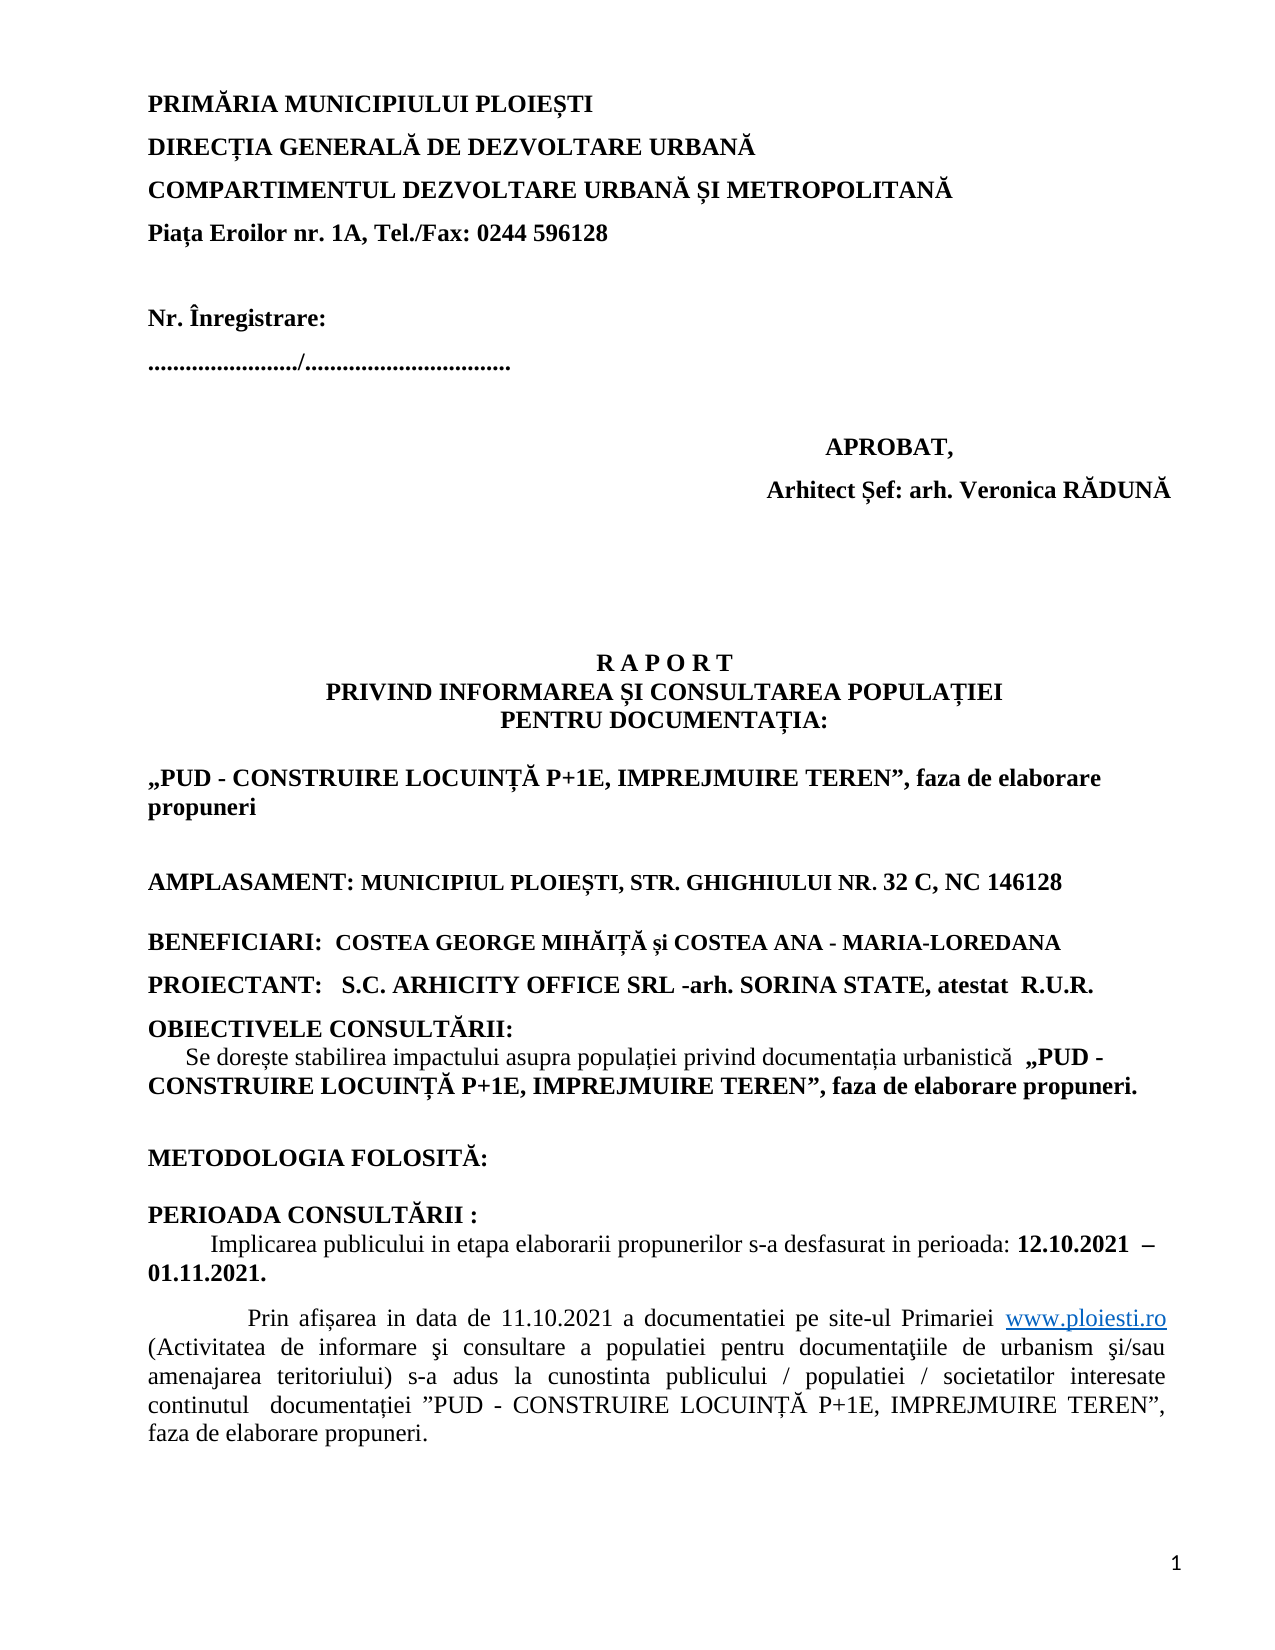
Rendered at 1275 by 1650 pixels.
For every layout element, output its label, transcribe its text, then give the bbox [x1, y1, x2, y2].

text Piața Eroilor nr. 1A, Tel./Fax: 0244 596128 [148, 218, 1181, 247]
text R A P O R T [148, 648, 1181, 677]
text Implicarea publicului in etapa elaborarii propunerilor s-a desfasurat in perioada: 12.10.2021 – 01.11.2021. [148, 1229, 1181, 1287]
text PERIOADA CONSULTĂRII : [148, 1201, 1181, 1229]
subtitle „PUD - CONSTRUIRE LOCUINȚĂ P+1E, IMPREJMUIRE TEREN”, faza de elaborare propuneri [148, 763, 1166, 820]
text COMPARTIMENTUL DEZVOLTARE URBANĂ ȘI METROPOLITANĂ [148, 175, 1181, 204]
text APROBAT, [598, 390, 1181, 461]
subtitle Se dorește stabilirea impactului asupra populației privind documentația urbanistică „PUD - CONSTRUIRE LOCUINȚĂ P+1E, IMPREJMUIRE TEREN”, faza de elaborare propuneri. [148, 1042, 1181, 1100]
text PRIMĂRIA MUNICIPIULUI PLOIEȘTI [148, 89, 1181, 117]
text PROIECTANT: S.C. ARHICITY OFFICE SRL -arh. SORINA STATE, atestat R.U.R. [148, 971, 1181, 999]
text OBIECTIVELE CONSULTĂRII: [148, 1014, 1181, 1042]
text AMPLASAMENT: MUNICIPIUL PLOIEȘTI, STR. GHIGHIULUI NR. 32 C, NC 146128 [148, 867, 1181, 896]
text PRIVIND INFORMAREA ȘI CONSULTAREA POPULAȚIEI [148, 677, 1181, 705]
text Nr. Înregistrare: [148, 261, 1181, 332]
text Arhitect Șef: arh. Veronica RĂDUNĂ [148, 475, 1181, 504]
text PENTRU DOCUMENTAȚIA: [148, 705, 1181, 734]
subtitle Prin afișarea in data de 11.10.2021 a documentatiei pe site-ul Primariei www.ploiesti.ro (Activitatea de informare şi consultare a populatiei pentru documentaţiile de urbanism şi/sau amenajarea teritoriului) s-a adus la cunostinta publicului / populatiei / societatilor interesate continutul documentației ”PUD - CONSTRUIRE LOCUINȚĂ P+1E, IMPREJMUIRE TEREN”, faza de elaborare propuneri. [148, 1303, 1166, 1447]
text BENEFICIARI: COSTEA GEORGE MIHĂIȚĂ și COSTEA ANA - MARIA-LOREDANA [148, 927, 1181, 956]
text ......................../................................. [148, 347, 1181, 375]
text DIRECȚIA GENERALĂ DE DEZVOLTARE URBANĂ [148, 132, 1181, 161]
text METODOLOGIA FOLOSITĂ: [148, 1143, 1181, 1172]
